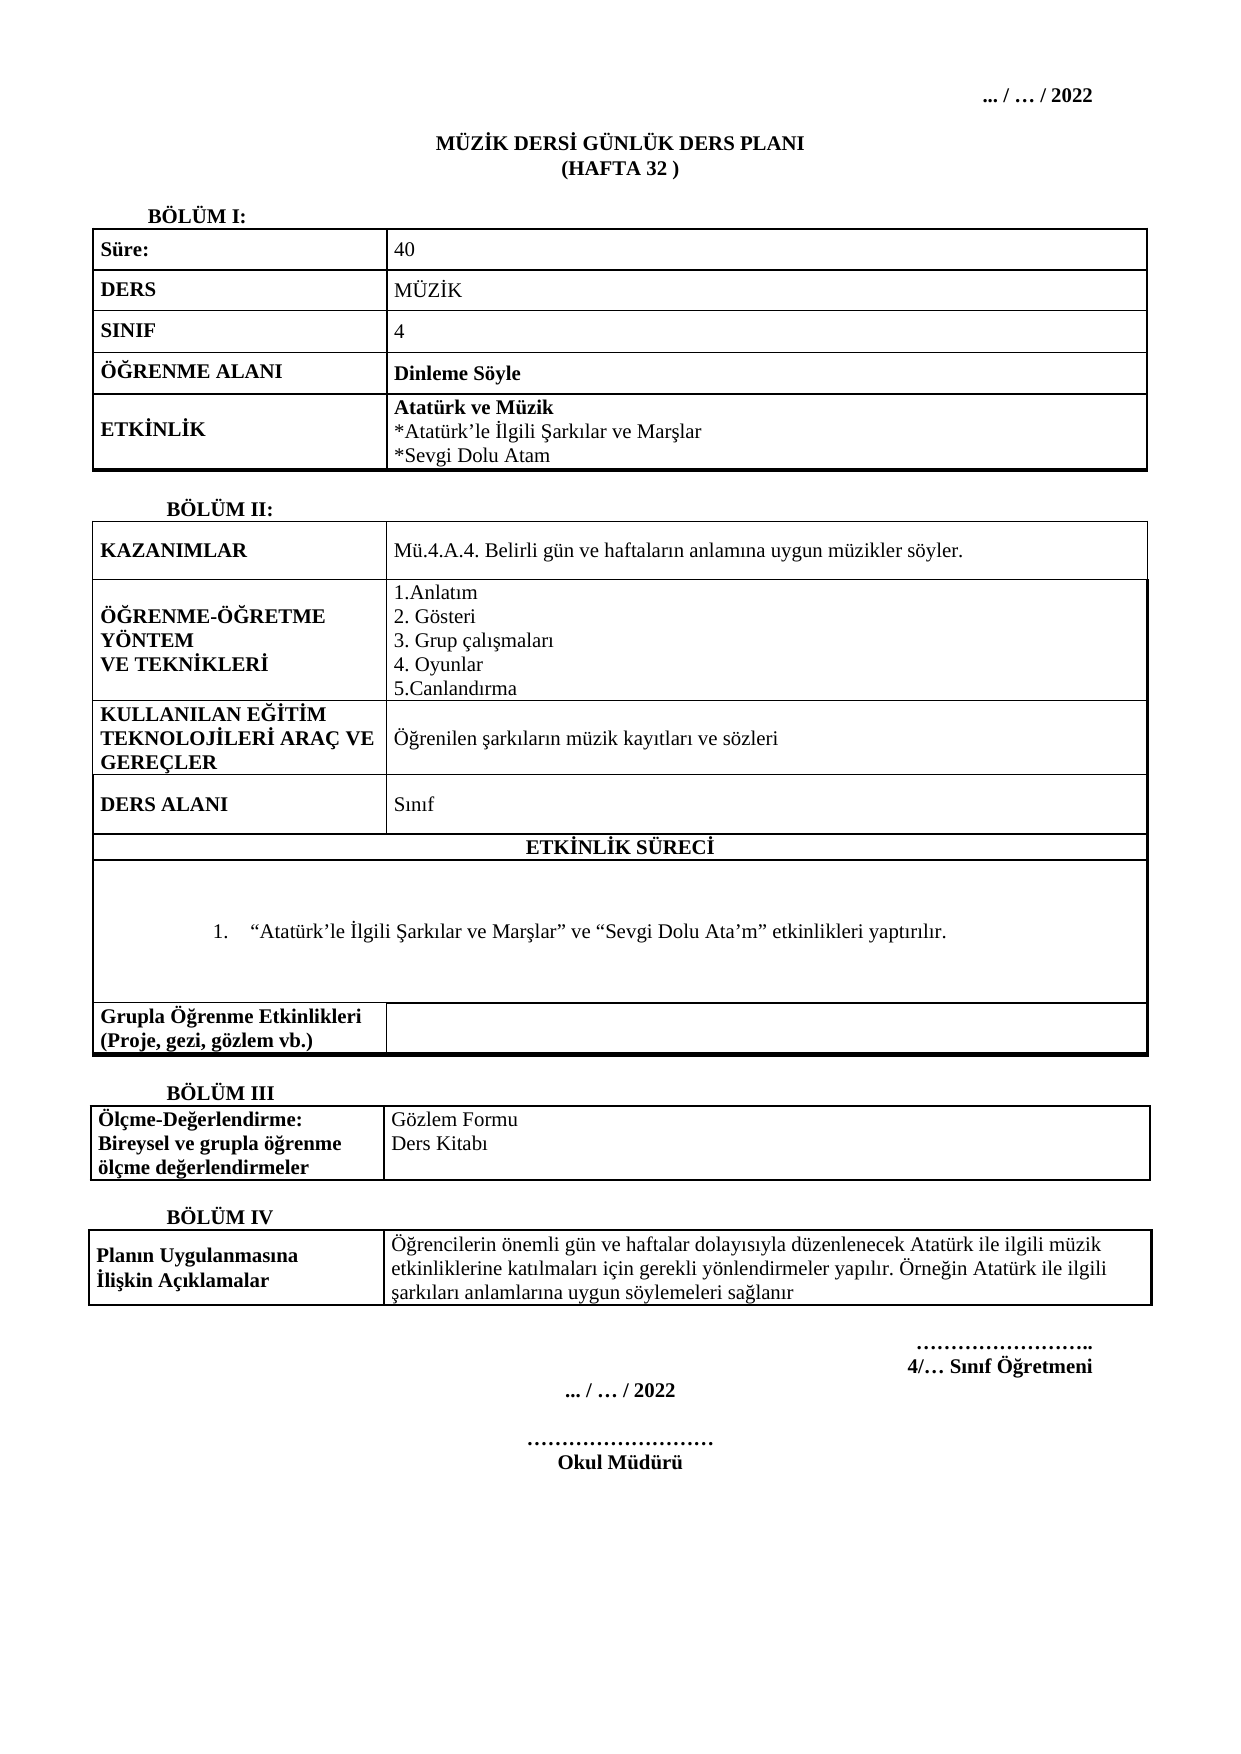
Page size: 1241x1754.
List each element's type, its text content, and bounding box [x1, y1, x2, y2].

text 4/… Sınıf Öğretmeni [148, 1354, 1093, 1378]
text ……………………… [148, 1426, 1093, 1450]
text ... / … / 2022 [148, 83, 1093, 107]
table_cell MÜZİK [388, 271, 1146, 310]
table_cell 1.Anlatım 2. Gösteri 3. Grup çalışmaları 4. Oyunlar 5.Canlandırma [387, 580, 1146, 700]
text BÖLÜM II: [148, 496, 1093, 521]
subtitle BÖLÜM IV [148, 1205, 1093, 1229]
table_cell SINIF [94, 311, 386, 352]
table_header KAZANIMLAR [93, 522, 386, 579]
text ... / … / 2022 [148, 1378, 1093, 1402]
table_header Süre: [94, 230, 386, 269]
table_cell 4 [388, 311, 1146, 352]
subtitle BÖLÜM III [148, 1081, 1093, 1105]
table_header Öğrencilerin önemli gün ve haftalar dolayısıyla düzenlenecek Atatürk ile ilgili müzik etkinliklerine katılmaları için gerekli yönlendirmeler yapılır. Örneğin Atatürk ile ilgili şarkıları anlamlarına uygun söylemeleri sağlanır [385, 1231, 1150, 1304]
text BÖLÜM I: [148, 203, 1093, 228]
table_cell Dinleme Söyle [388, 353, 1146, 393]
text Okul Müdürü [148, 1450, 1093, 1474]
table_cell [387, 1004, 1146, 1052]
table_header Ölçme-Değerlendirme: Bireysel ve grupla öğrenme ölçme değerlendirmeler [92, 1107, 383, 1179]
table_cell Atatürk ve Müzik *Atatürk’le İlgili Şarkılar ve Marşlar *Sevgi Dolu Atam [388, 395, 1146, 468]
text …………………….. [148, 1330, 1093, 1354]
table_header Mü.4.A.4. Belirli gün ve haftaların anlamına uygun müzikler söyler. [387, 522, 1147, 579]
table_header Planın Uygulanmasına İlişkin Açıklamalar [90, 1231, 383, 1304]
table_cell DERS [94, 271, 386, 310]
table_header Gözlem Formu Ders Kitabı [385, 1107, 1149, 1179]
table_cell ÖĞRENME-ÖĞRETME YÖNTEM VE TEKNİKLERİ [93, 580, 386, 700]
table_cell ÖĞRENME ALANI [94, 353, 386, 393]
table_cell ETKİNLİK SÜRECİ [94, 835, 1146, 859]
text MÜZİK DERSİ GÜNLÜK DERS PLANI [148, 131, 1093, 155]
table_cell KULLANILAN EĞİTİM TEKNOLOJİLERİ ARAÇ VE GEREÇLER [93, 701, 386, 774]
table_cell Öğrenilen şarkıların müzik kayıtları ve sözleri [387, 701, 1146, 774]
table_cell Sınıf [387, 775, 1146, 833]
table_cell Grupla Öğrenme Etkinlikleri (Proje, gezi, gözlem vb.) [94, 1003, 386, 1052]
table_cell ETKİNLİK [94, 395, 386, 468]
table_cell “Atatürk’le İlgili Şarkılar ve Marşlar” ve “Sevgi Dolu Ata’m” etkinlikleri yaptırılır. [94, 861, 1146, 1002]
table_header 40 [388, 230, 1146, 269]
text (HAFTA 32 ) [148, 155, 1093, 179]
table_cell DERS ALANI [94, 775, 386, 833]
